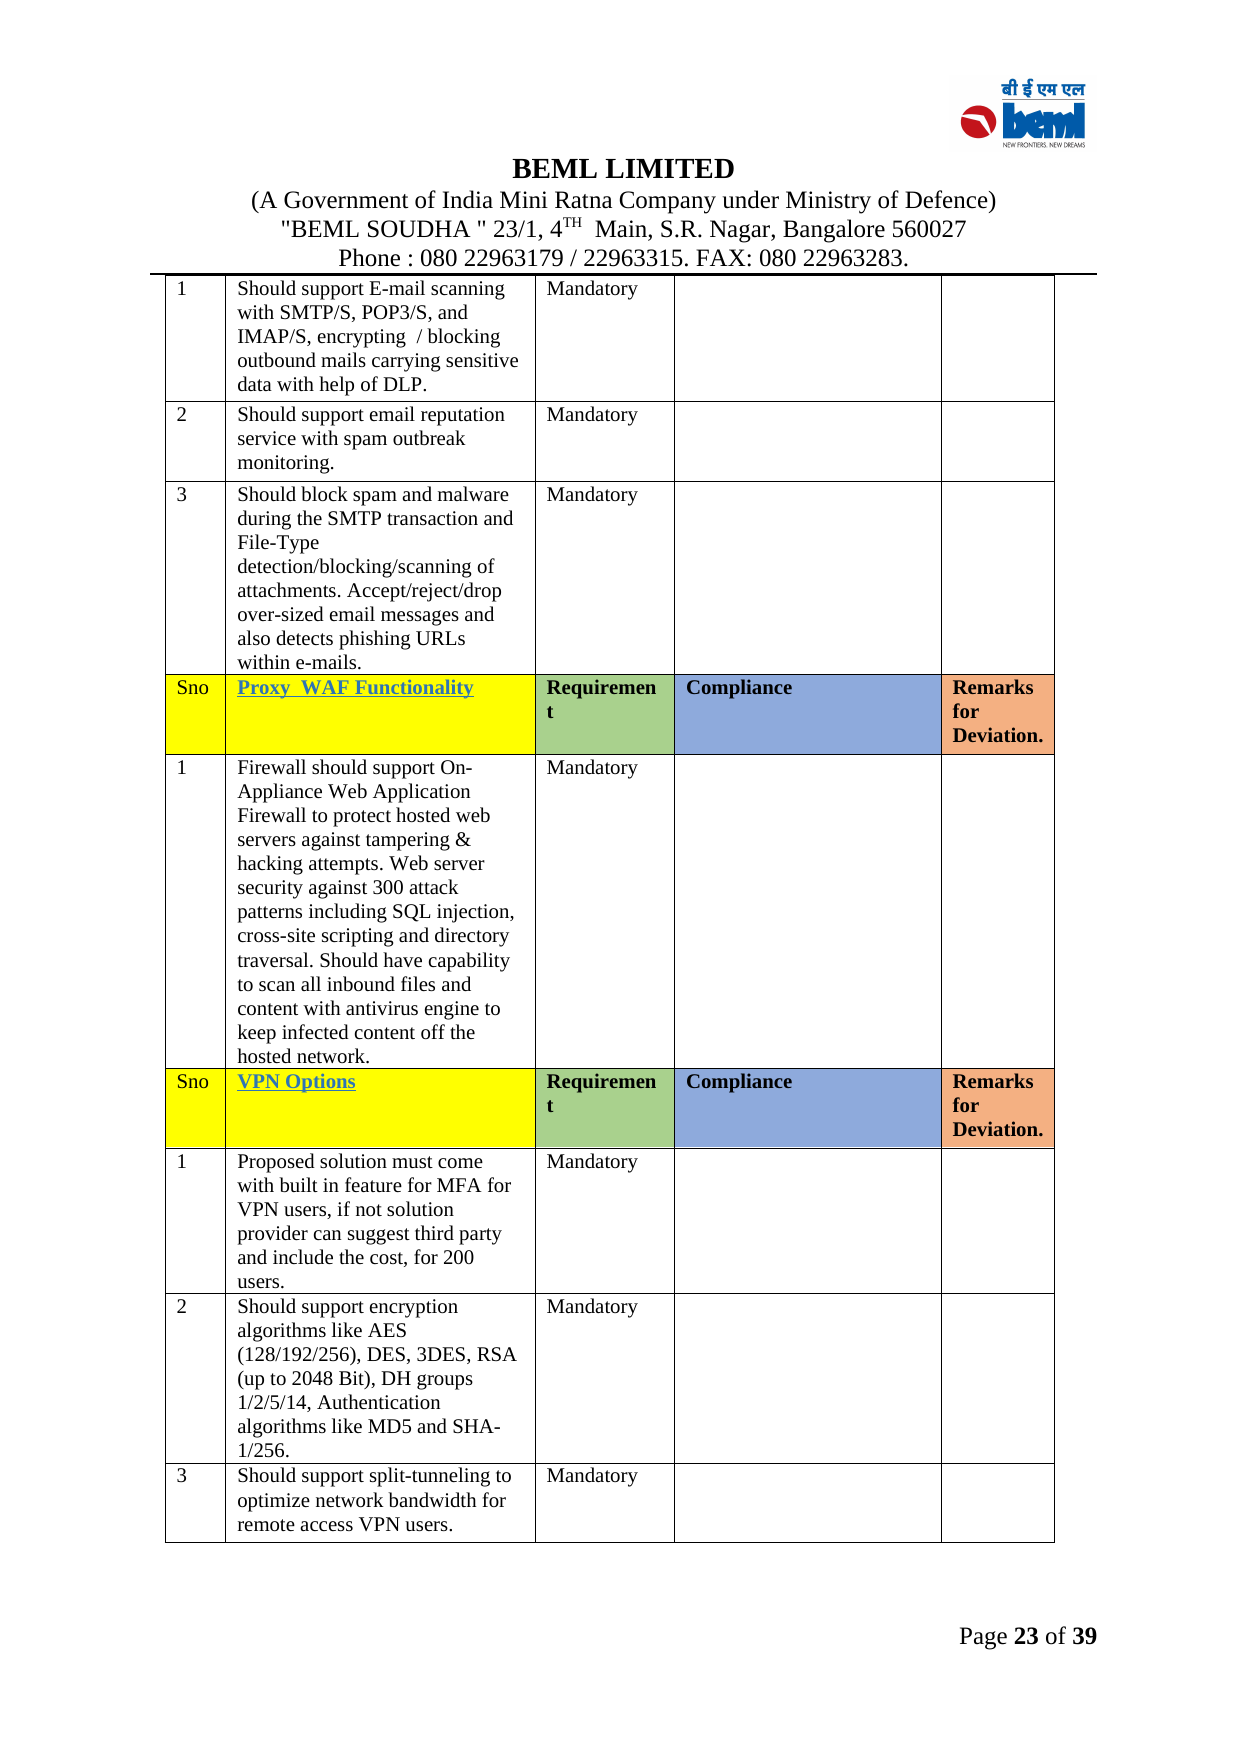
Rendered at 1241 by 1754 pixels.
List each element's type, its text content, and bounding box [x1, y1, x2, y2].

table_cell [675, 1294, 941, 1462]
table_cell [675, 755, 941, 1068]
table_cell [942, 402, 1054, 481]
table_cell Should block spam and malware during the SMTP transaction and File-Type detection/blocking/scanning of attachments. Accept/reject/drop over-sized email messages and also detects phishing URLs within e-mails. [226, 482, 535, 674]
table_cell VPN Options [226, 1069, 535, 1147]
table_cell [675, 1464, 941, 1542]
table_cell Mandatory [536, 402, 674, 481]
table_cell Mandatory [536, 1294, 674, 1462]
table_cell 1 [166, 1149, 225, 1293]
table_cell Should support E-mail scanning with SMTP/S, POP3/S, and IMAP/S, encrypting / blocking outbound mails carrying sensitive data with help of DLP. [226, 276, 535, 401]
table_cell Should support email reputation service with spam outbreak monitoring. [226, 402, 535, 481]
table_cell [675, 402, 941, 481]
table_cell [942, 1149, 1054, 1293]
table_cell Requirement [536, 1069, 674, 1147]
table_cell 2 [166, 402, 225, 481]
table_cell Should support split-tunneling to optimize network bandwidth for remote access VPN users. [226, 1464, 535, 1542]
table_cell Mandatory [536, 1464, 674, 1542]
picture [948, 75, 1098, 152]
table_cell [675, 1149, 941, 1293]
table_cell 3 [166, 1464, 225, 1542]
table_cell [675, 482, 941, 674]
table_cell [942, 1464, 1054, 1542]
table_cell 1 [166, 276, 225, 401]
table_cell [942, 1294, 1054, 1462]
table_cell Requirement [536, 675, 674, 754]
table_cell Should support encryption algorithms like AES (128/192/256), DES, 3DES, RSA (up to 2048 Bit), DH groups 1/2/5/14, Authentication algorithms like MD5 and SHA-1/256. [226, 1294, 535, 1462]
table_cell Remarks for Deviation. [942, 1069, 1054, 1147]
table_cell [942, 482, 1054, 674]
table_cell Compliance [675, 675, 941, 754]
table_cell Mandatory [536, 276, 674, 401]
table_cell Remarks for Deviation. [942, 675, 1054, 754]
table_cell Compliance [675, 1069, 941, 1147]
table_cell [942, 276, 1054, 401]
table_cell Mandatory [536, 755, 674, 1068]
table_cell 3 [166, 482, 225, 674]
table_cell Firewall should support On-Appliance Web Application Firewall to protect hosted web servers against tampering & hacking attempts. Web server security against 300 attack patterns including SQL injection, cross-site scripting and directory traversal. Should have capability to scan all inbound files and content with antivirus engine to keep infected content off the hosted network. [226, 755, 535, 1068]
table_cell Mandatory [536, 1149, 674, 1293]
table_cell Sno [166, 675, 225, 754]
table_cell Mandatory [536, 482, 674, 674]
table_cell [675, 276, 941, 401]
table_cell Proposed solution must come with built in feature for MFA for VPN users, if not solution provider can suggest third party and include the cost, for 200 users. [226, 1149, 535, 1293]
table_cell Sno [166, 1069, 225, 1147]
table_cell 2 [166, 1294, 225, 1462]
table_cell 1 [166, 755, 225, 1068]
table_cell Proxy WAF Functionality [226, 675, 535, 754]
table_cell [942, 755, 1054, 1068]
